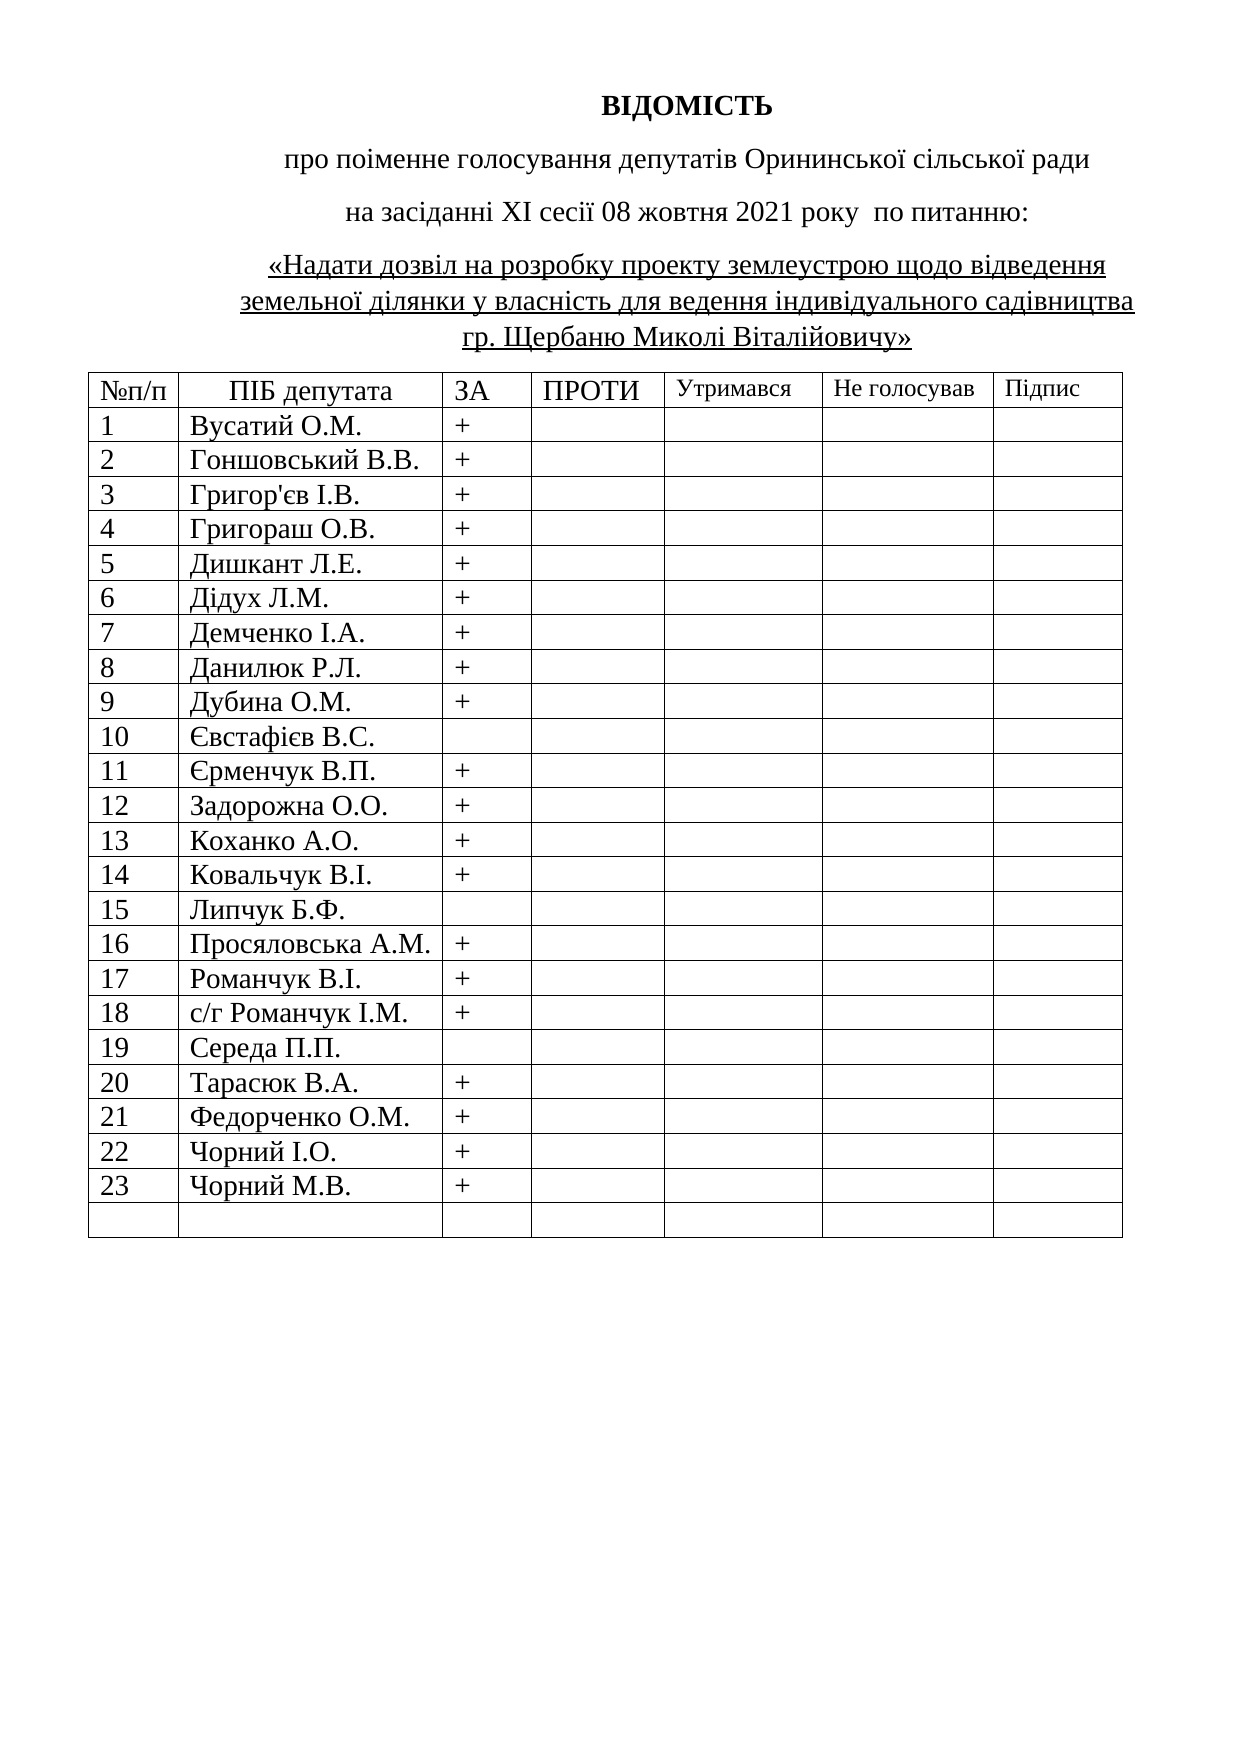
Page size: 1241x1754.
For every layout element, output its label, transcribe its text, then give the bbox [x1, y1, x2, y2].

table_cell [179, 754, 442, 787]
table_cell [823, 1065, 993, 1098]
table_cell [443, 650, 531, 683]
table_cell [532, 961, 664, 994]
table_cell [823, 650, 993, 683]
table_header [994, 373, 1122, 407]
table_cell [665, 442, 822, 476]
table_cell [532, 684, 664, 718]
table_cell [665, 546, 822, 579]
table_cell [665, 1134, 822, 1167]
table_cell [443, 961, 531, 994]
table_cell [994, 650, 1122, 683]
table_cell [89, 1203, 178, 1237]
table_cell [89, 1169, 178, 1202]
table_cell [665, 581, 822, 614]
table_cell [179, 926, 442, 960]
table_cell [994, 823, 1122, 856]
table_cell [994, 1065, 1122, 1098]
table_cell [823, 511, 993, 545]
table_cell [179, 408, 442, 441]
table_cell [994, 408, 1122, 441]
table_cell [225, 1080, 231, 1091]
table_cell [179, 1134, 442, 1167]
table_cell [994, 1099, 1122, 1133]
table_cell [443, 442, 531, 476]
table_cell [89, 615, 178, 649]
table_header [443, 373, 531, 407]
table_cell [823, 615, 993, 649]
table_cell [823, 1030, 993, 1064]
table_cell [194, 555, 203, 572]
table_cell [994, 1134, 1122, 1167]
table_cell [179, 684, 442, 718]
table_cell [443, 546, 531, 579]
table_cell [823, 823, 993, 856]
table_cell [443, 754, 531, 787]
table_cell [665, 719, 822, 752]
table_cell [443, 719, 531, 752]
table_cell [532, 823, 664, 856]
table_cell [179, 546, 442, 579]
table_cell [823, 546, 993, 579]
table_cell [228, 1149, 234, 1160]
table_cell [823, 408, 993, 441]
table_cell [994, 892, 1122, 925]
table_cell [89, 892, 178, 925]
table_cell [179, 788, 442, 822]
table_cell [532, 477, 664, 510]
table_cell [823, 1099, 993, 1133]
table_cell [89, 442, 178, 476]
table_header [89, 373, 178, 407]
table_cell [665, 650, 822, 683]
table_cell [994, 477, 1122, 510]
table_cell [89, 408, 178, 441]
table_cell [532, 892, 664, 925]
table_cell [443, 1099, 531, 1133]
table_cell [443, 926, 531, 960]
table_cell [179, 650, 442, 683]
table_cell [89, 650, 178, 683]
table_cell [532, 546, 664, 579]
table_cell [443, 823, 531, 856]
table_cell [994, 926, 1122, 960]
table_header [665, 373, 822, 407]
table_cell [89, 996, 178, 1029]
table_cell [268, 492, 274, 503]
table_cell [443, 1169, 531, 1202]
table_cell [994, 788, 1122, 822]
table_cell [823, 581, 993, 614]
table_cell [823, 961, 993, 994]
text «Надати дозвіл на розробку проекту землеустрою щодо відведення земельної ділянки у власність для ведення індивідуального садівництва гр. Щербаню Миколі Віталійовичу» [223, 247, 1152, 353]
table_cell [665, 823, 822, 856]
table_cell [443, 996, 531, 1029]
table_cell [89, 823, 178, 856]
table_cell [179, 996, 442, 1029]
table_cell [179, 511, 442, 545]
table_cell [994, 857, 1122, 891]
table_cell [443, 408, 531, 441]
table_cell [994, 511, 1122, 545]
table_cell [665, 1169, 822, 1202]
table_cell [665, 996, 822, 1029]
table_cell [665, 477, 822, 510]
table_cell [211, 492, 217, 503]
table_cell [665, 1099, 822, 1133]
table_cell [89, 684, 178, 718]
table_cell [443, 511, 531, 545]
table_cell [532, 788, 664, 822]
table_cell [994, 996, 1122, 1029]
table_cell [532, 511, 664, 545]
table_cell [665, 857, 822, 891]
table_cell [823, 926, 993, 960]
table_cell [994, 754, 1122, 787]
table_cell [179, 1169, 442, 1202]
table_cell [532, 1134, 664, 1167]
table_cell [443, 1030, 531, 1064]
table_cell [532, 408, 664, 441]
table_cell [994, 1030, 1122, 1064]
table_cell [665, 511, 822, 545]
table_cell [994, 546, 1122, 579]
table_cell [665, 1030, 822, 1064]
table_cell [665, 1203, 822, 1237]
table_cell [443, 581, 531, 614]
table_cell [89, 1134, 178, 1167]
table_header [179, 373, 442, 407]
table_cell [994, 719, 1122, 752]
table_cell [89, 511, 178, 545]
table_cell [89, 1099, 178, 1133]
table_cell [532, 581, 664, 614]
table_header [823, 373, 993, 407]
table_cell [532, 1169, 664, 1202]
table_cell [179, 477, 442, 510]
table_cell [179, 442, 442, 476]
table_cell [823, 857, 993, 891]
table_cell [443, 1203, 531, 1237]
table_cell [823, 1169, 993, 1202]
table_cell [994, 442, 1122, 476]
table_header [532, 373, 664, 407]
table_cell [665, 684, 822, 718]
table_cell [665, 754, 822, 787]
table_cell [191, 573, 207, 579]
text про поіменне голосування депутатів Орининської сільської ради [223, 141, 1152, 175]
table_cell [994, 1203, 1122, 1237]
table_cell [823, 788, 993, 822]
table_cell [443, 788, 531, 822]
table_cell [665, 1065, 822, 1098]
text ВІДОМІСТЬ [223, 88, 1152, 122]
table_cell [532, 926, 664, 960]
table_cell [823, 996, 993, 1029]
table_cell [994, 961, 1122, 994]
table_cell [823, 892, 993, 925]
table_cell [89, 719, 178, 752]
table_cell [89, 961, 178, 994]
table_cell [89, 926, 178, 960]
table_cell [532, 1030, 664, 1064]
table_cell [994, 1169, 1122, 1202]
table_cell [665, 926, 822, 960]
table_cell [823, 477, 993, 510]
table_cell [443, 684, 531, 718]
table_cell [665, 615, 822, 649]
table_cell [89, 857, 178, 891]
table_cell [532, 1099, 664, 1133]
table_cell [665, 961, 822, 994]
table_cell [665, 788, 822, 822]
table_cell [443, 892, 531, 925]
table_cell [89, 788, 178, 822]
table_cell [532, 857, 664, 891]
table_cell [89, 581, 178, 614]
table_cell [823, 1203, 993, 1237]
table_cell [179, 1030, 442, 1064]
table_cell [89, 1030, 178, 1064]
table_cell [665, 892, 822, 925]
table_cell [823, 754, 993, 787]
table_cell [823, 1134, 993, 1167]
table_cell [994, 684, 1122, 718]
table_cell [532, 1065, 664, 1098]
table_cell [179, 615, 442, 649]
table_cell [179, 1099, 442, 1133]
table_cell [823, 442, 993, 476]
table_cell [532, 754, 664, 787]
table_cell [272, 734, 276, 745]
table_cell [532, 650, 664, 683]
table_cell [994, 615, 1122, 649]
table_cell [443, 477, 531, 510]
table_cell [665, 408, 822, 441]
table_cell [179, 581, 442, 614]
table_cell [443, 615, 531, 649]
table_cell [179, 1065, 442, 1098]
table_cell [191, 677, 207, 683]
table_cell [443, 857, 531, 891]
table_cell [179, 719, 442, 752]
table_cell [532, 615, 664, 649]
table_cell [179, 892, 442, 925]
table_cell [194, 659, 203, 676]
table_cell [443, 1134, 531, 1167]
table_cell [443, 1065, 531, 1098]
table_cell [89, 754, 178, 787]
text на засіданні XI сесії 08 жовтня 2021 року по питанню: [223, 194, 1152, 228]
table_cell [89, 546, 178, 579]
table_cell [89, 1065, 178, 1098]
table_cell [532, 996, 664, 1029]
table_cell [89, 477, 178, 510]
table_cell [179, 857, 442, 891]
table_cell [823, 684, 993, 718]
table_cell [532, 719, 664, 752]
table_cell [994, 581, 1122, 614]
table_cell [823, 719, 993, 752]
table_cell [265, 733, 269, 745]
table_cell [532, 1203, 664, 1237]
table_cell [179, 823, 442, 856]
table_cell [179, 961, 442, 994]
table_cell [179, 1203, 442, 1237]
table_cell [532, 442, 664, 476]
